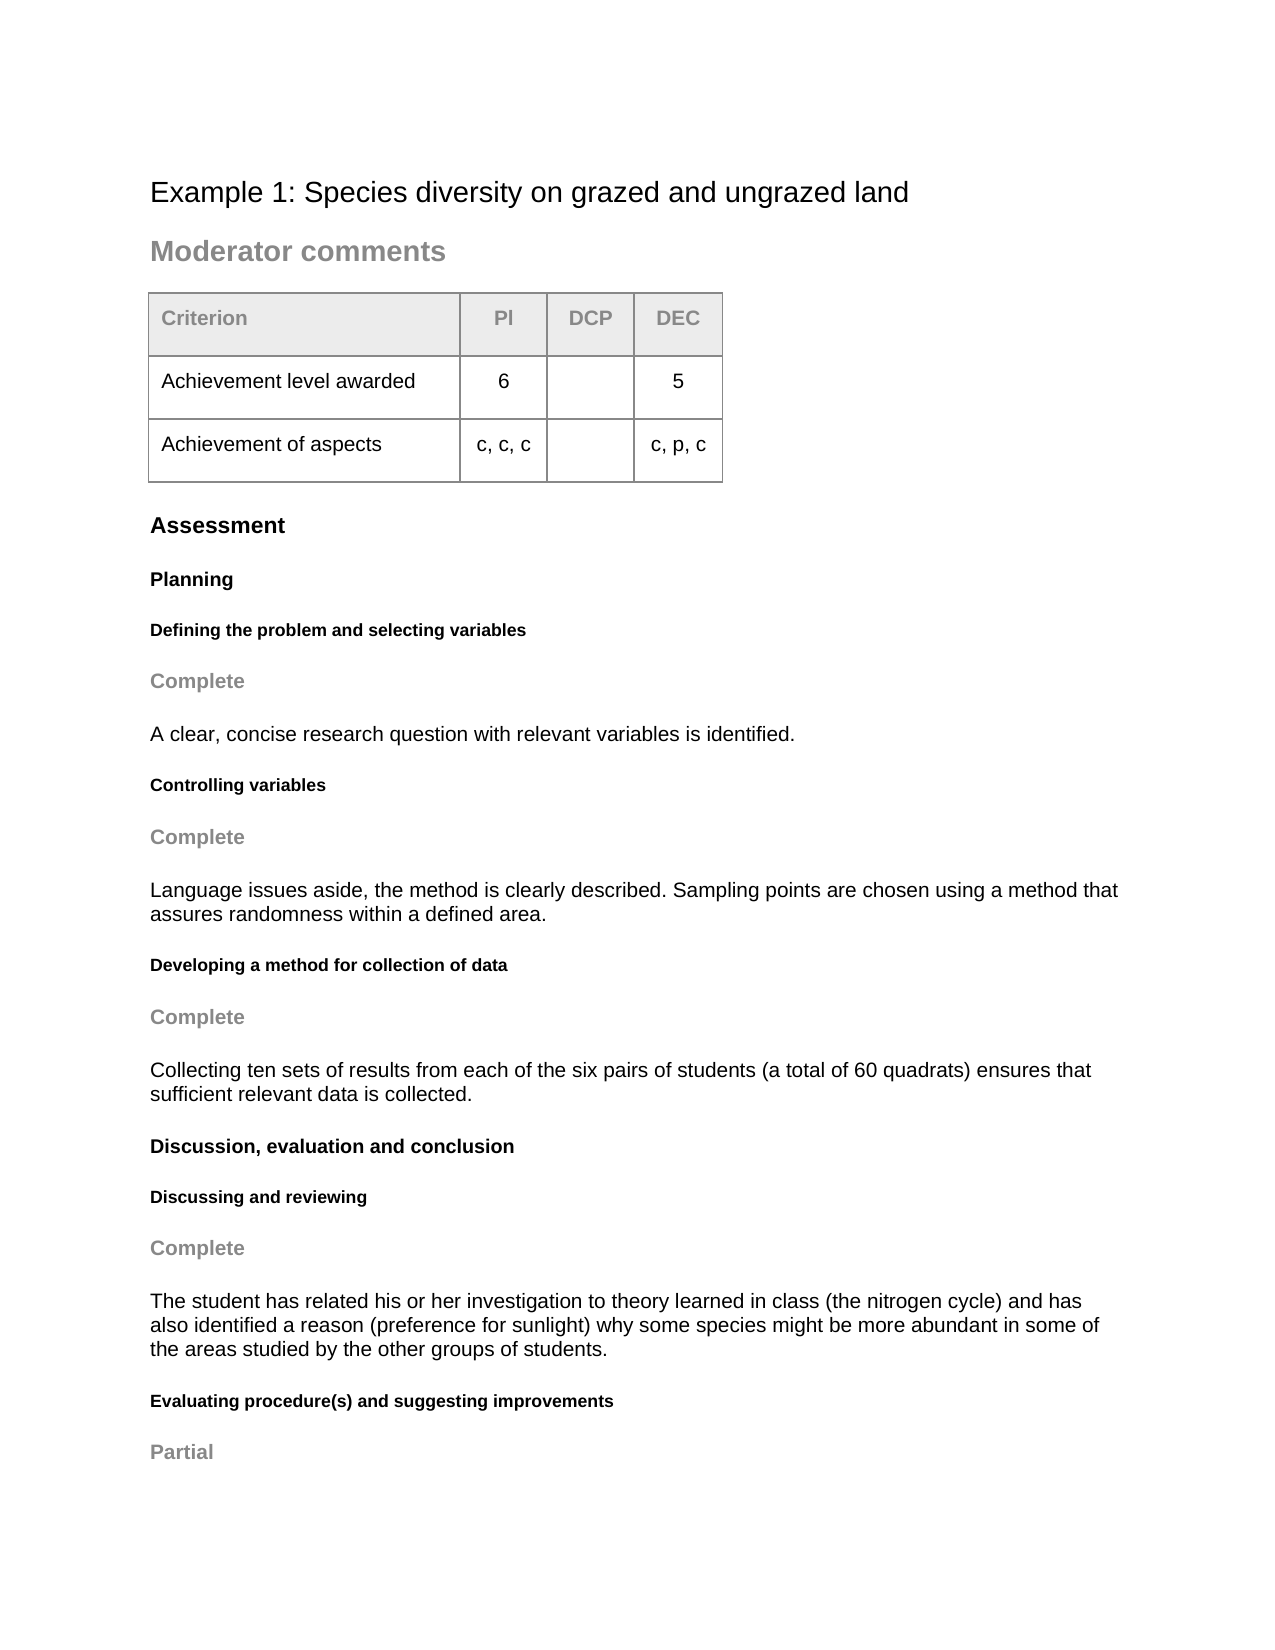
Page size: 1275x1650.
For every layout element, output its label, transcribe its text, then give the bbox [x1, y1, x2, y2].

table_cell [548, 357, 633, 418]
text Partial [150, 1440, 1125, 1464]
table_header DEC [635, 294, 722, 355]
text Controlling variables [150, 775, 1125, 796]
table_cell c, c, c [461, 420, 546, 481]
text Complete [150, 825, 1125, 849]
table_header DCP [548, 294, 633, 355]
table_header Pl [461, 294, 546, 355]
text Discussion, evaluation and conclusion [150, 1135, 1125, 1157]
text Language issues aside, the method is clearly described. Sampling points are chosen using a method that assures randomness within a defined area. [150, 878, 1125, 926]
text Planning [150, 567, 1125, 590]
text Developing a method for collection of data [150, 955, 1125, 975]
text Collecting ten sets of results from each of the six pairs of students (a total of 60 quadrats) ensures that sufficient relevant data is collected. [150, 1058, 1125, 1106]
table_cell c, p, c [635, 420, 722, 481]
table_cell [548, 420, 633, 481]
text The student has related his or her investigation to theory learned in class (the nitrogen cycle) and has also identified a reason (preference for sunlight) why some species might be more abundant in some of the areas studied by the other groups of students. [150, 1289, 1125, 1361]
table_cell 6 [461, 357, 546, 418]
text Evaluating procedure(s) and suggesting improvements [150, 1390, 1125, 1411]
text Moderator comments [150, 233, 1125, 267]
text Example 1: Species diversity on grazed and ungrazed land [150, 175, 1125, 208]
text Complete [150, 669, 1125, 693]
text Assessment [150, 512, 1125, 538]
table_cell 5 [635, 357, 722, 418]
text A clear, concise research question with relevant variables is identified. [150, 722, 1125, 746]
table_cell Achievement of aspects [149, 420, 459, 481]
text Complete [150, 1236, 1125, 1260]
table_cell Achievement level awarded [149, 357, 459, 418]
table_header Criterion [149, 294, 459, 355]
text Defining the problem and selecting variables [150, 619, 1125, 640]
text Discussing and reviewing [150, 1187, 1125, 1207]
text Complete [150, 1004, 1125, 1028]
